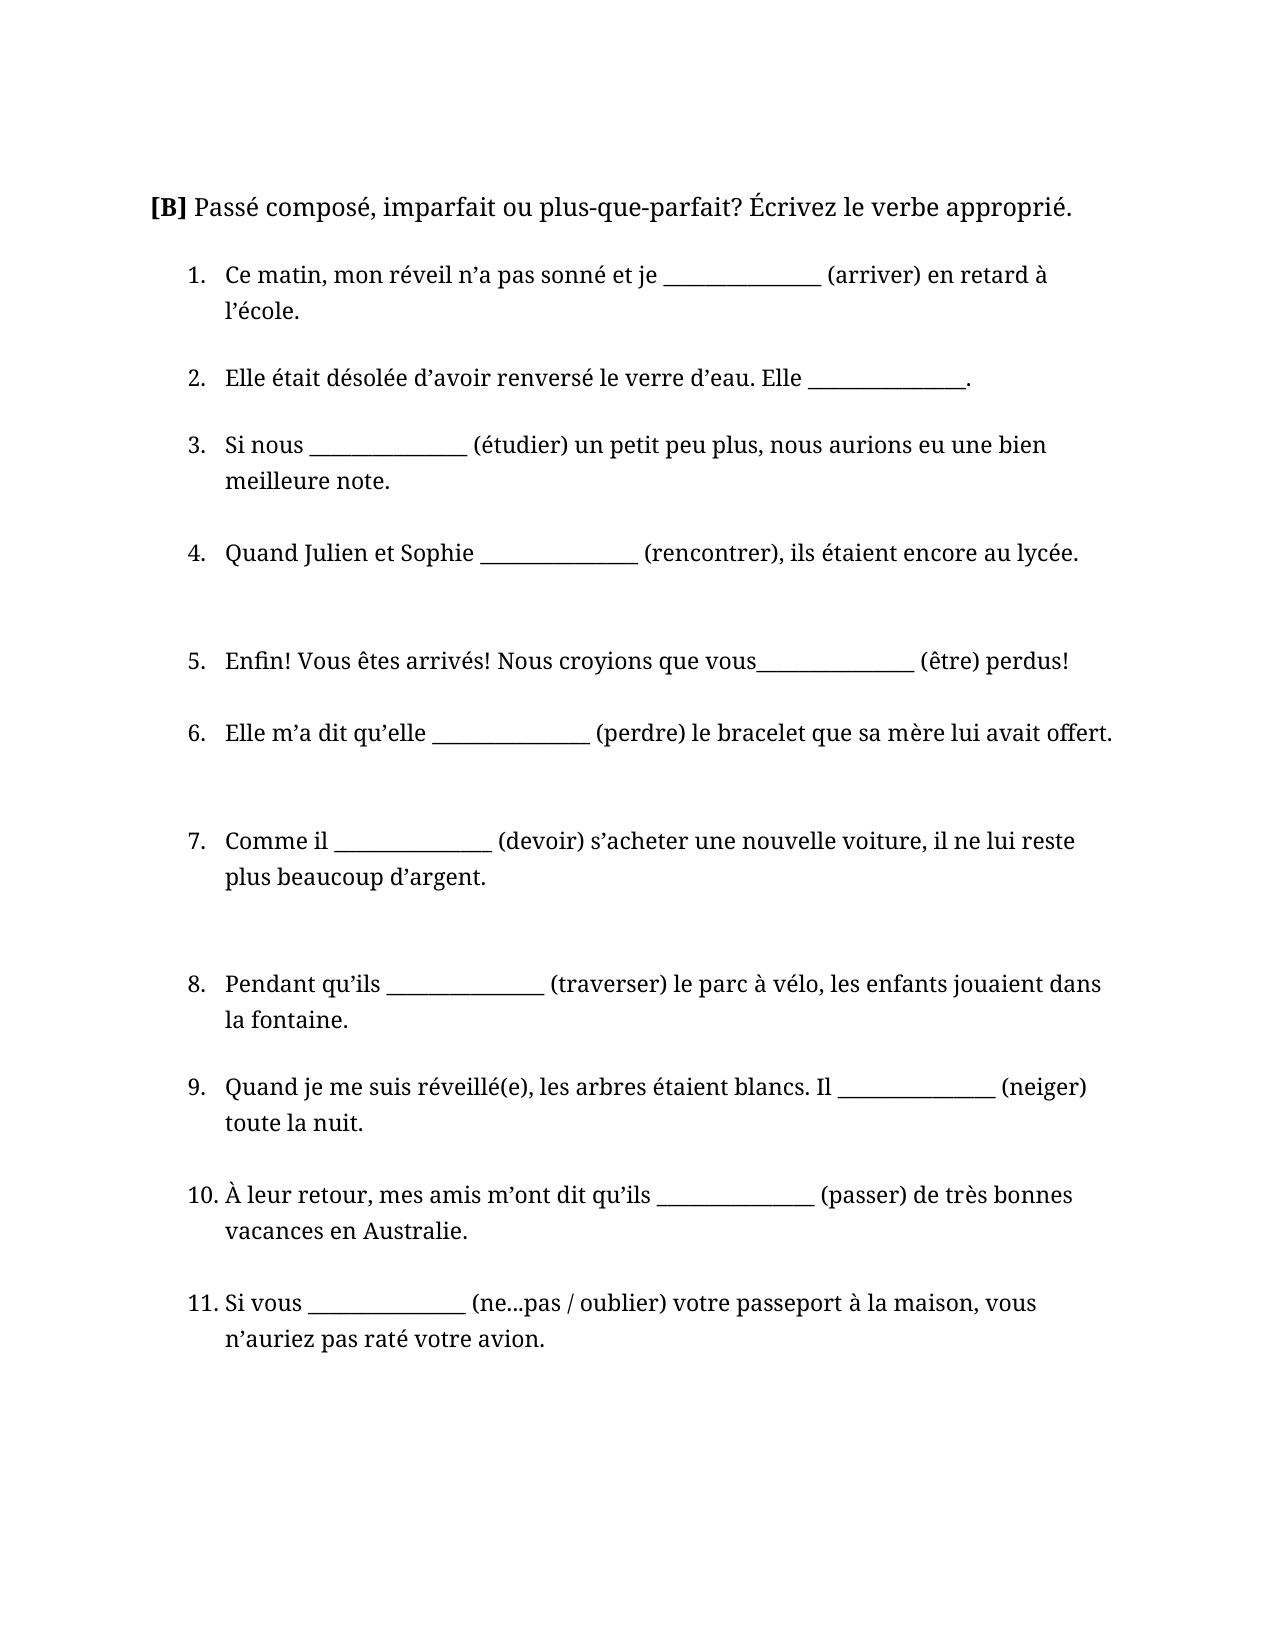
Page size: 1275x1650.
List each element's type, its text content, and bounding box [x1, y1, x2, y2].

list À leur retour, mes amis m’ont dit qu’ils _______________ (passer) de très bonnes vacances en Australie. [187, 1179, 1125, 1282]
list Elle était désolée d’avoir renversé le verre d’eau. Elle _______________. [187, 362, 1125, 393]
list Pendant qu’ils _______________ (traverser) le parc à vélo, les enfants jouaient dans la fontaine. [187, 968, 1125, 1036]
list Si nous _______________ (étudier) un petit peu plus, nous aurions eu une bien meilleure note. [187, 429, 1125, 496]
list Comme il _______________ (devoir) s’acheter une nouvelle voiture, il ne lui reste plus beaucoup d’argent. [187, 824, 1125, 964]
list Quand je me suis réveillé(e), les arbres étaient blancs. Il _______________ (neiger) toute la nuit. [187, 1071, 1125, 1174]
list Ce matin, mon réveil n’a pas sonné et je _______________ (arriver) en retard à l’école. [187, 259, 1125, 327]
list Quand Julien et Sophie _______________ (rencontrer), ils étaient encore au lycée. [187, 537, 1125, 640]
list Si vous _______________ (ne...pas / oublier) votre passeport à la maison, vous n’auriez pas raté votre avion. [187, 1287, 1125, 1426]
text [B] Passé composé, imparfait ou plus-que-parfait? Écrivez le verbe approprié. [150, 189, 1125, 223]
list Elle m’a dit qu’elle _______________ (perdre) le bracelet que sa mère lui avait offert. [187, 717, 1125, 820]
list Enfin! Vous êtes arrivés! Nous croyions que vous_______________ (être) perdus! [187, 645, 1125, 712]
